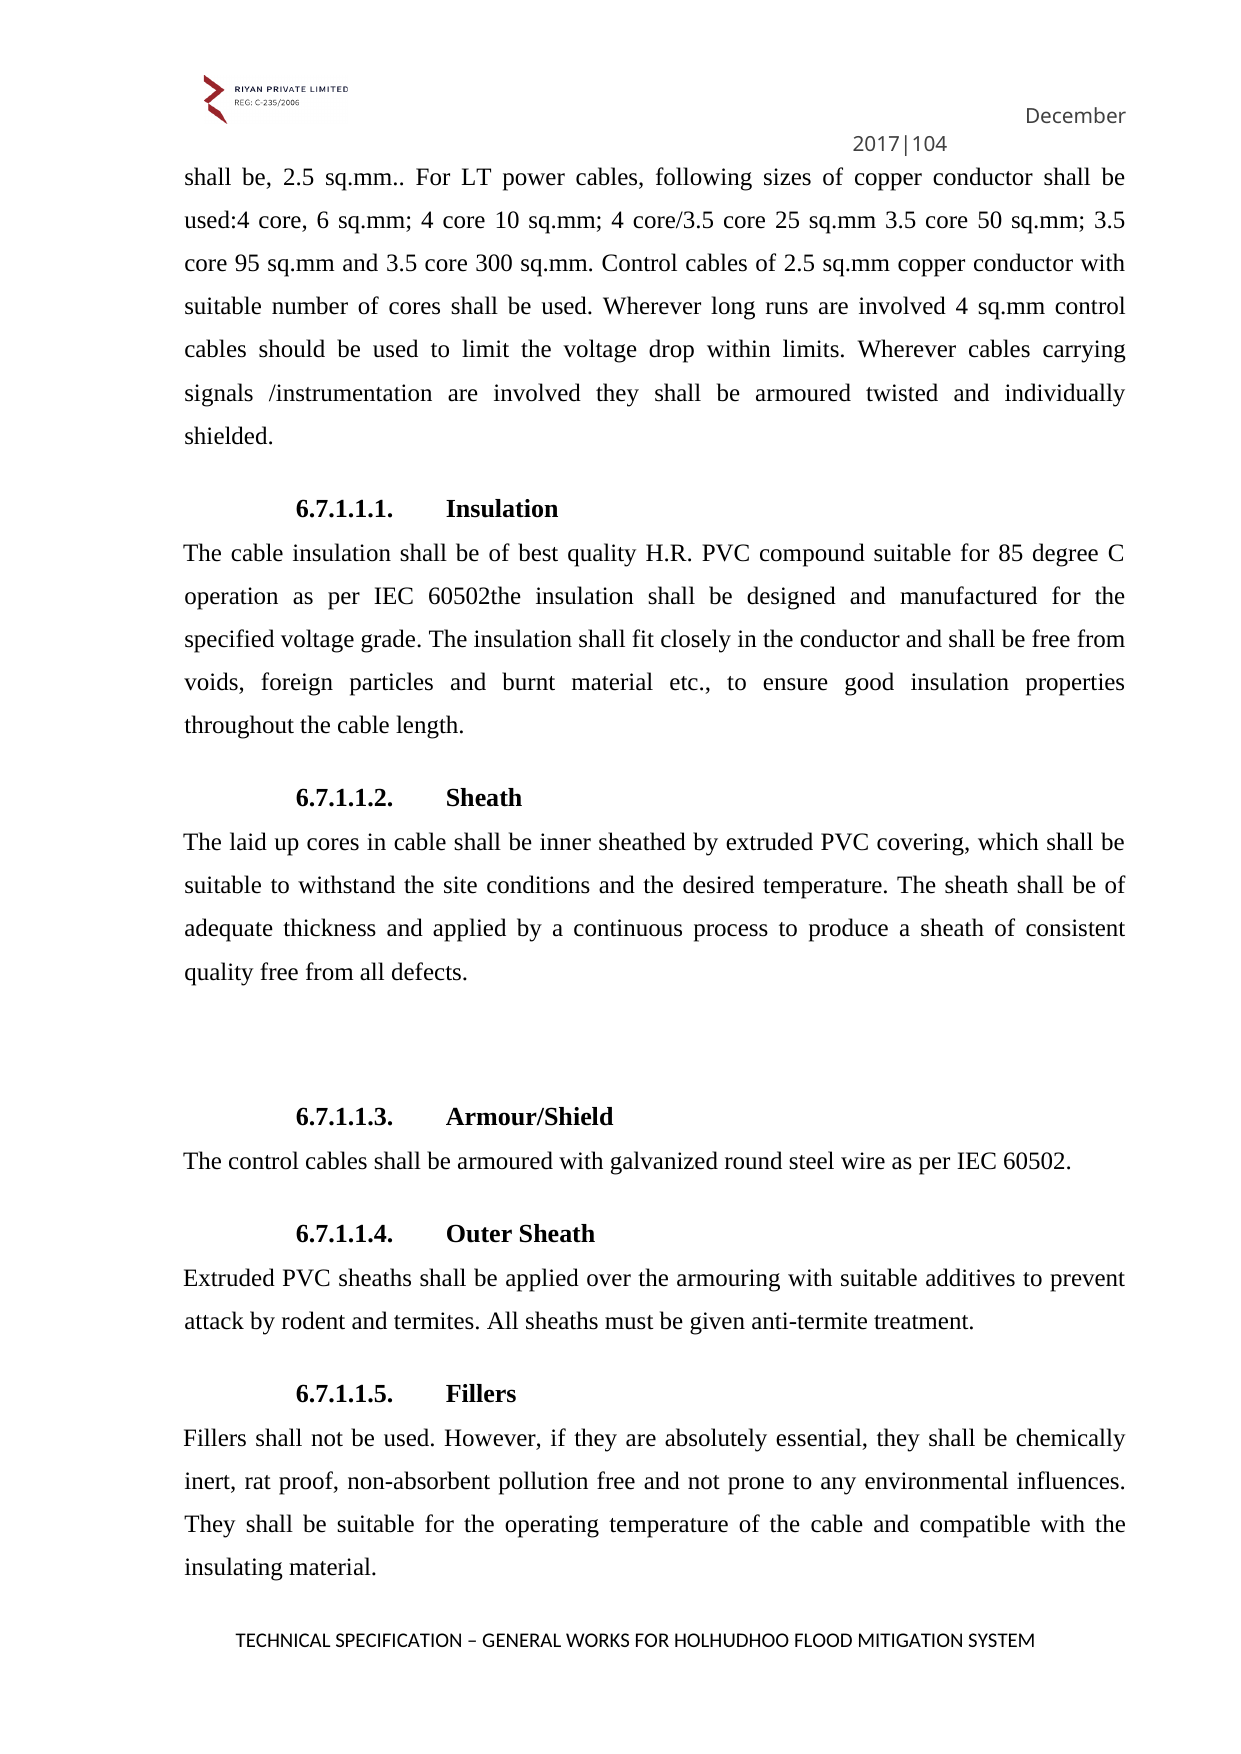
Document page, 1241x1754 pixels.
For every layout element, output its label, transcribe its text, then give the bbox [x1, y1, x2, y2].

text Fillers shall not be used. However, if they are absolutely essential, they shall be chemically inert, rat proof, non-absorbent pollution free and not prone to any environmental influences. They shall be suitable for the operating temperature of the cable and compatible with the insulating material. [183, 1423, 1127, 1581]
text The control cables shall be armoured with galvanized round steel wire as per IEC 60502. [183, 1146, 1127, 1174]
text The cable insulation shall be of best quality H.R. PVC compound suitable for 85 degree C operation as per IEC 60502the insulation shall be designed and manufactured for the specified voltage grade. The insulation shall fit closely in the conductor and shall be free from voids, foreign particles and burnt material etc., to ensure good insulation properties throughout the cable length. [183, 538, 1127, 739]
text The laid up cores in cable shall be inner sheathed by extruded PVC covering, which shall be suitable to withstand the site conditions and the desired temperature. The sheath shall be of adequate thickness and applied by a continuous process to produce a sheath of consistent quality free from all defects. [183, 827, 1127, 985]
picture [203, 75, 348, 124]
subtitle Insulation [296, 493, 1126, 523]
text Extruded PVC sheaths shall be applied over the armouring with suitable additives to prevent attack by rodent and termites. All sheaths must be given anti-termite treatment. [183, 1263, 1127, 1334]
subtitle Outer Sheath [296, 1218, 1126, 1248]
subtitle Sheath [296, 782, 1126, 812]
subtitle Armour/Shield [296, 1101, 1126, 1131]
subtitle Fillers [296, 1378, 1126, 1408]
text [183, 162, 1127, 449]
